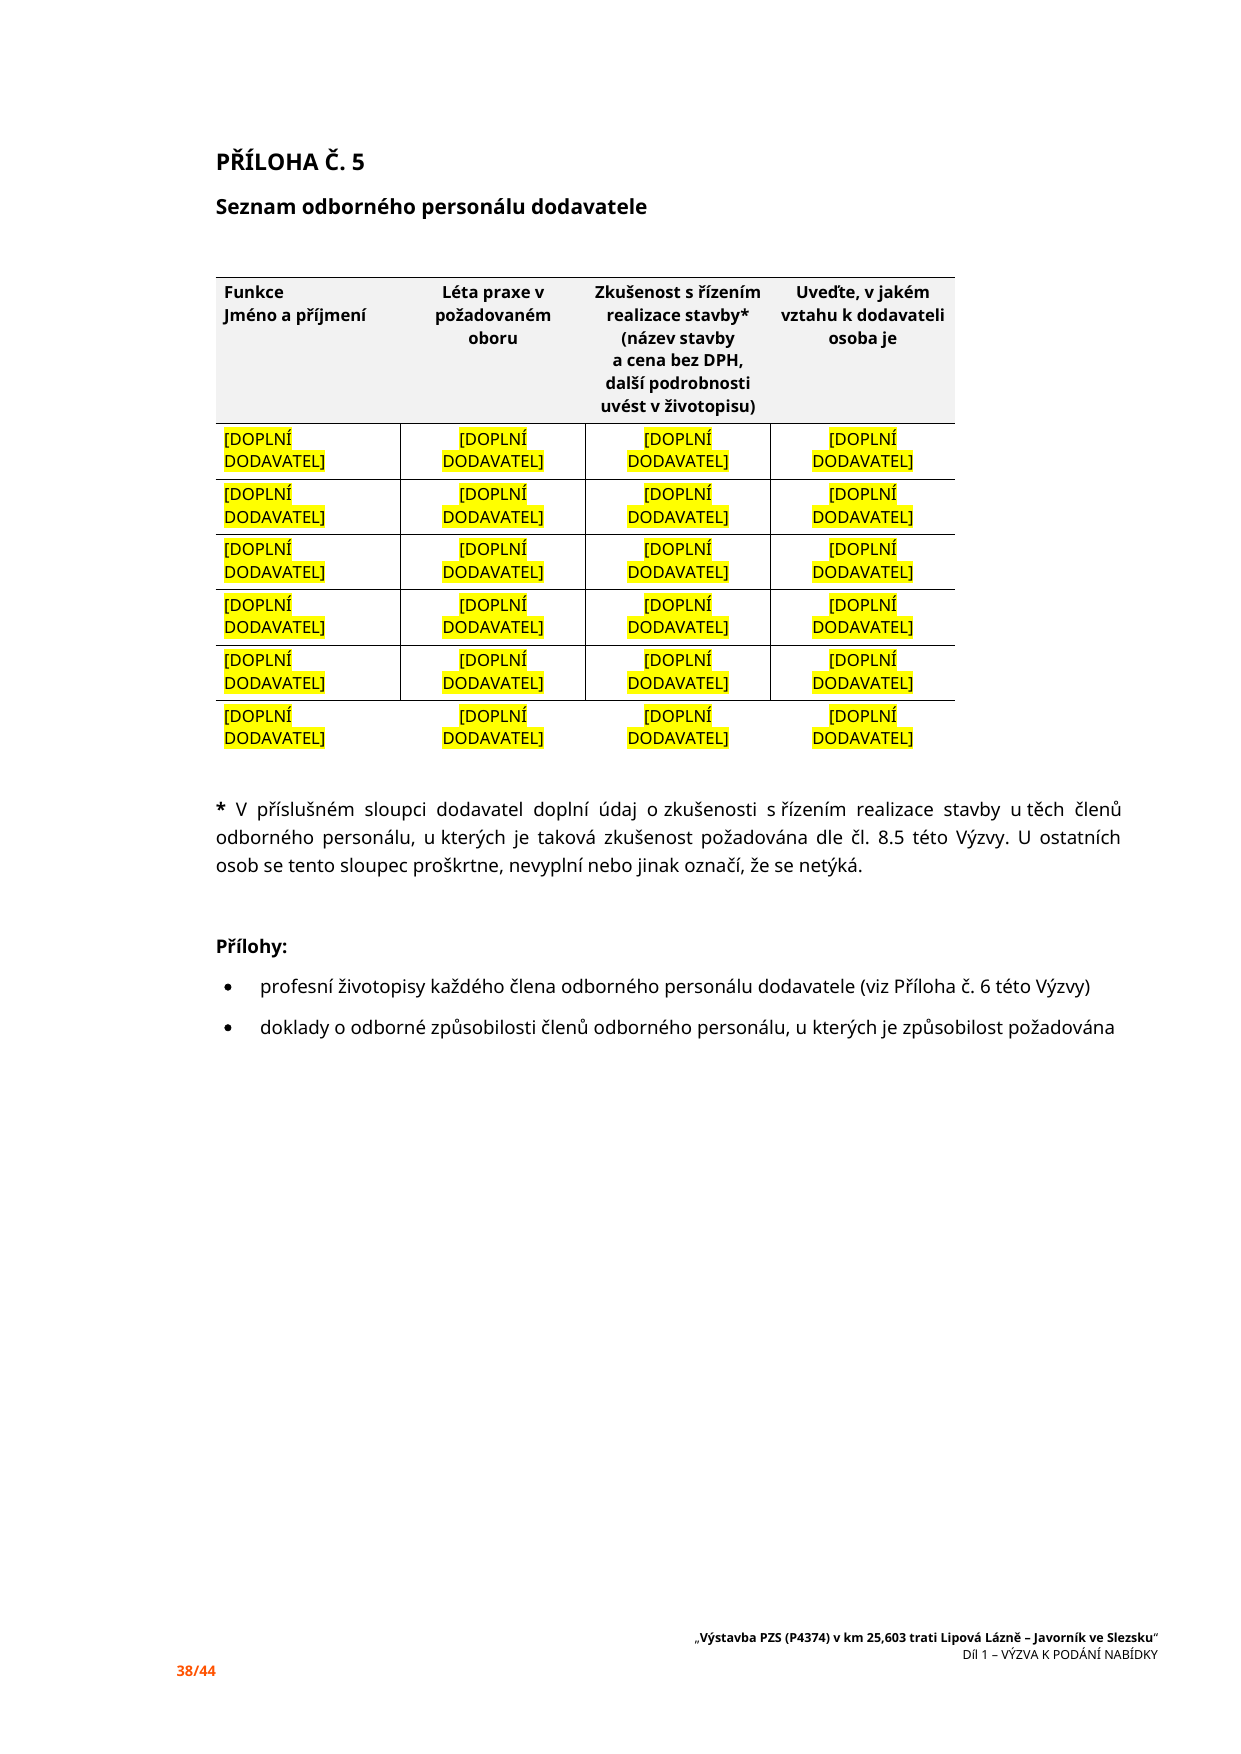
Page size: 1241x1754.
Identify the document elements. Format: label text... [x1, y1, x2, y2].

table_cell [DOPLNÍ DODAVATEL] [216, 701, 401, 756]
table_cell [DOPLNÍ DODAVATEL] [586, 590, 770, 645]
table_cell [DOPLNÍ DODAVATEL] [216, 424, 400, 478]
table_cell [DOPLNÍ DODAVATEL] [771, 590, 955, 645]
table_cell [DOPLNÍ DODAVATEL] [401, 480, 585, 534]
table_cell [DOPLNÍ DODAVATEL] [770, 701, 955, 756]
text Seznam odborného personálu dodavatele [216, 192, 1122, 221]
table_header Zkušenost s řízením realizace stavby* (název stavby a cena bez DPH, další podrobnosti uvést v životopisu) [585, 278, 770, 423]
text * V příslušném sloupci dodavatel doplní údaj o zkušenosti s řízením realizace stavby u těch členů odborného personálu, u kterých je taková zkušenost požadována dle čl. 8.5 této Výzvy. U ostatních osob se tento sloupec proškrtne, nevyplní nebo jinak označí, že se netýká. [216, 796, 1122, 878]
table_cell [DOPLNÍ DODAVATEL] [401, 535, 585, 589]
table_cell [DOPLNÍ DODAVATEL] [401, 701, 585, 756]
table_cell [DOPLNÍ DODAVATEL] [771, 646, 955, 700]
table_header Uveďte, v jakém vztahu k dodavateli osoba je [770, 278, 955, 423]
text Přílohy: [216, 933, 1122, 959]
text Příloha č. 5 [216, 146, 1122, 177]
table_cell [DOPLNÍ DODAVATEL] [771, 480, 955, 534]
table_cell [DOPLNÍ DODAVATEL] [586, 646, 770, 700]
table_cell [DOPLNÍ DODAVATEL] [216, 535, 400, 589]
table_cell [DOPLNÍ DODAVATEL] [216, 590, 400, 645]
table_cell [DOPLNÍ DODAVATEL] [216, 646, 400, 700]
table_cell [DOPLNÍ DODAVATEL] [585, 701, 770, 756]
table_header Léta praxe v požadovaném oboru [401, 278, 585, 423]
table_cell [DOPLNÍ DODAVATEL] [771, 535, 955, 589]
table_cell [DOPLNÍ DODAVATEL] [771, 424, 955, 478]
text profesní životopisy každého člena odborného personálu dodavatele (viz Příloha č. 6 této Výzvy) [224, 974, 1122, 999]
table_cell [DOPLNÍ DODAVATEL] [401, 590, 585, 645]
table_cell [DOPLNÍ DODAVATEL] [586, 480, 770, 534]
table_cell [DOPLNÍ DODAVATEL] [401, 424, 585, 478]
table_cell [DOPLNÍ DODAVATEL] [586, 535, 770, 589]
table_cell [DOPLNÍ DODAVATEL] [216, 480, 400, 534]
table_cell [DOPLNÍ DODAVATEL] [401, 646, 585, 700]
text doklady o odborné způsobilosti členů odborného personálu, u kterých je způsobilost požadována [224, 1014, 1122, 1040]
table_cell [DOPLNÍ DODAVATEL] [586, 424, 770, 478]
table_header Funkce Jméno a příjmení [216, 278, 401, 423]
